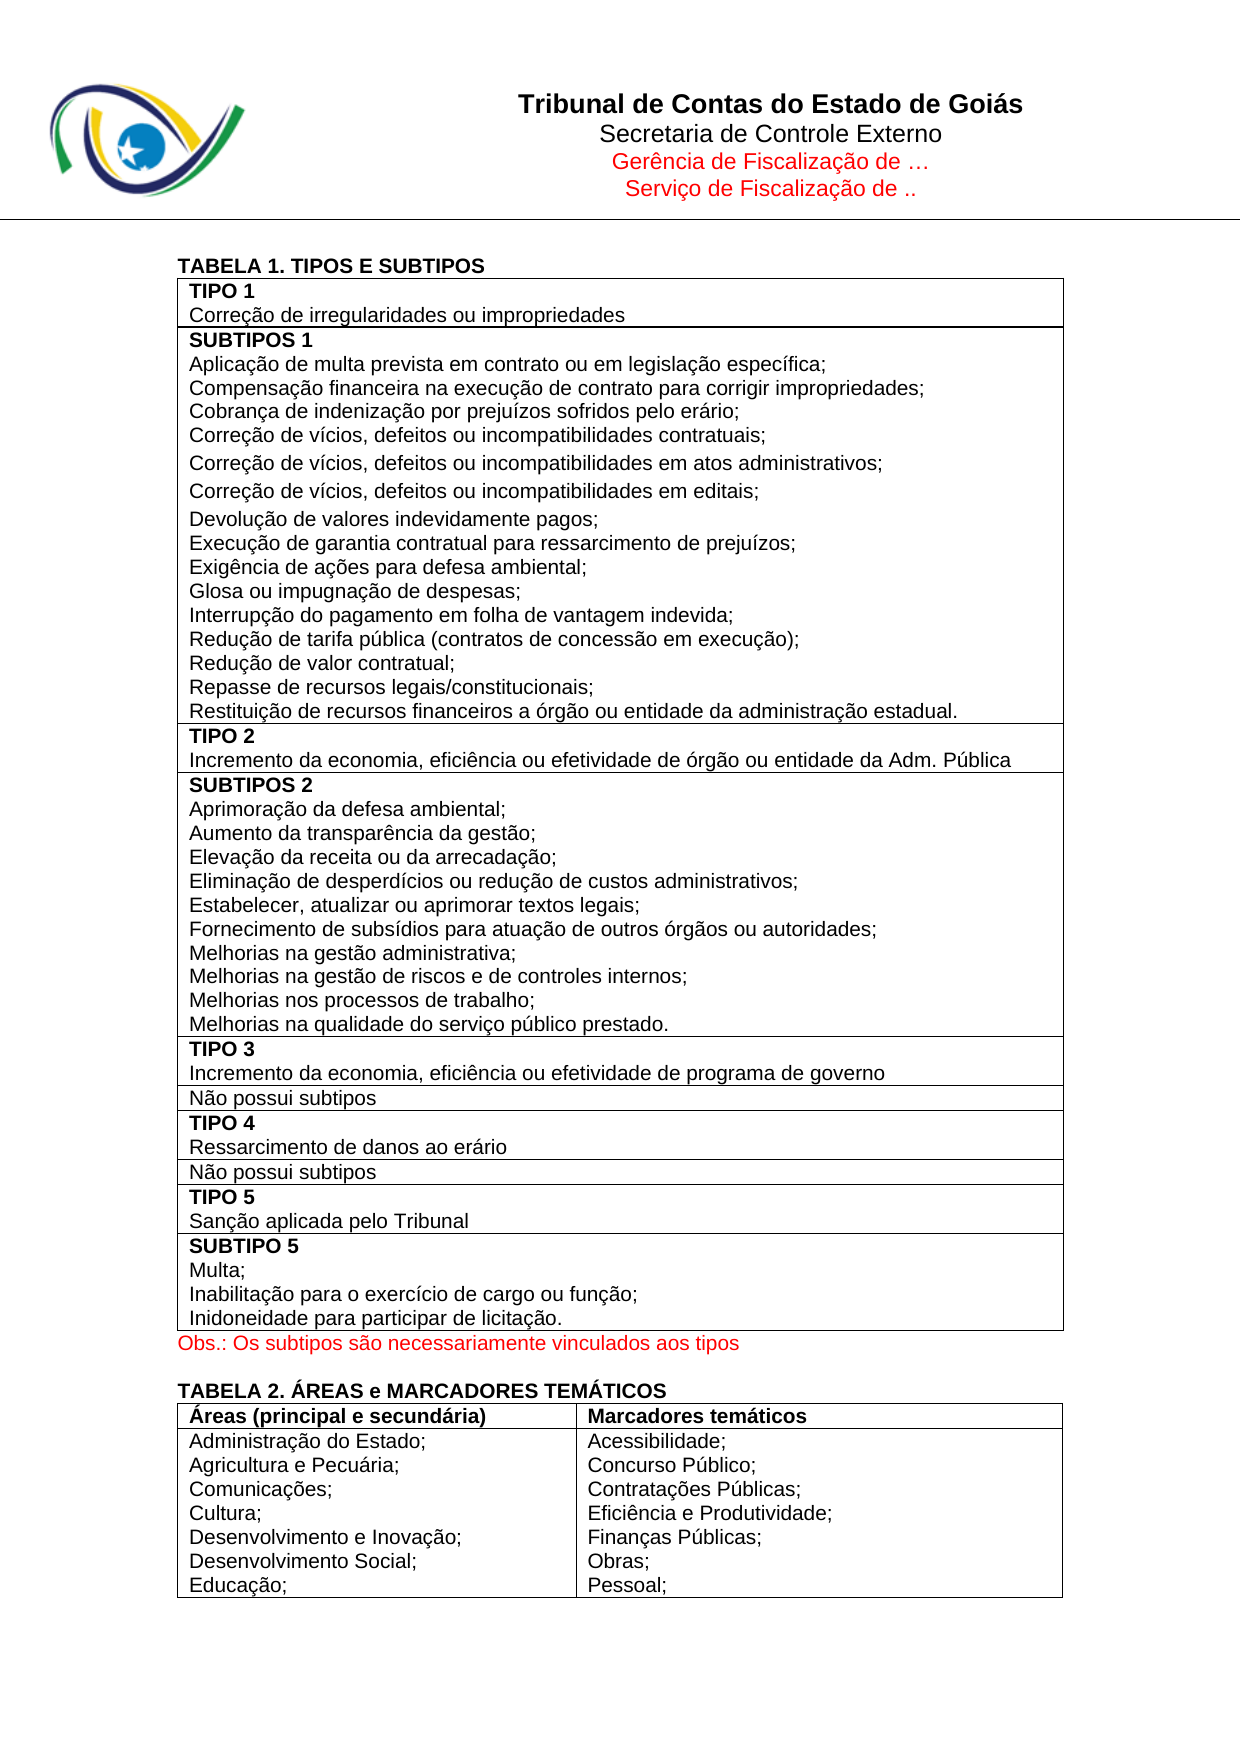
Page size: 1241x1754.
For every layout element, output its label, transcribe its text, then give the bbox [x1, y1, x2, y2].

table_cell SUBTIPOS 1 Aplicação de multa prevista em contrato ou em legislação específica; Compensação financeira na execução de contrato para corrigir impropriedades; Cobrança de indenização por prejuízos sofridos pelo erário; Correção de vícios, defeitos ou incompatibilidades contratuais; Correção de vícios, defeitos ou incompatibilidades em atos administrativos; Correção de vícios, defeitos ou incompatibilidades em editais; Devolução de valores indevidamente pagos; Execução de garantia contratual para ressarcimento de prejuízos; Exigência de ações para defesa ambiental; Glosa ou impugnação de despesas; Interrupção do pagamento em folha de vantagem indevida; Redução de tarifa pública (contratos de concessão em execução); Redução de valor contratual; Repasse de recursos legais/constitucionais; Restituição de recursos financeiros a órgão ou entidade da administração estadual. [178, 328, 1063, 723]
table_cell Não possui subtipos [178, 1160, 1063, 1184]
table_cell TIPO 2 Incremento da economia, eficiência ou efetividade de órgão ou entidade da Adm. Pública [178, 724, 1063, 772]
table_header Marcadores temáticos [577, 1404, 1062, 1428]
table_cell Não possui subtipos [178, 1086, 1063, 1110]
text TABELA 1. TIPOS E SUBTIPOS [177, 253, 1063, 277]
table_cell TIPO 5 Sanção aplicada pelo Tribunal [178, 1185, 1063, 1233]
table_cell SUBTIPOS 2 Aprimoração da defesa ambiental; Aumento da transparência da gestão; Elevação da receita ou da arrecadação; Eliminação de desperdícios ou redução de custos administrativos; Estabelecer, atualizar ou aprimorar textos legais; Fornecimento de subsídios para atuação de outros órgãos ou autoridades; Melhorias na gestão administrativa; Melhorias na gestão de riscos e de controles internos; Melhorias nos processos de trabalho; Melhorias na qualidade do serviço público prestado. [178, 773, 1063, 1036]
table_cell TIPO 4 Ressarcimento de danos ao erário [178, 1111, 1063, 1159]
text Obs.: Os subtipos são necessariamente vinculados aos tipos [177, 1331, 1063, 1355]
table_header TIPO 1 Correção de irregularidades ou impropriedades [178, 279, 1063, 326]
text TABELA 2. ÁREAS e MARCADORES TEMÁTICOS [177, 1379, 1063, 1403]
picture [42, 76, 251, 205]
table_cell TIPO 3 Incremento da economia, eficiência ou efetividade de programa de governo [178, 1037, 1063, 1085]
table_cell SUBTIPO 5 Multa; Inabilitação para o exercício de cargo ou função; Inidoneidade para participar de licitação. [178, 1234, 1063, 1330]
table_header Áreas (principal e secundária) [178, 1404, 576, 1428]
